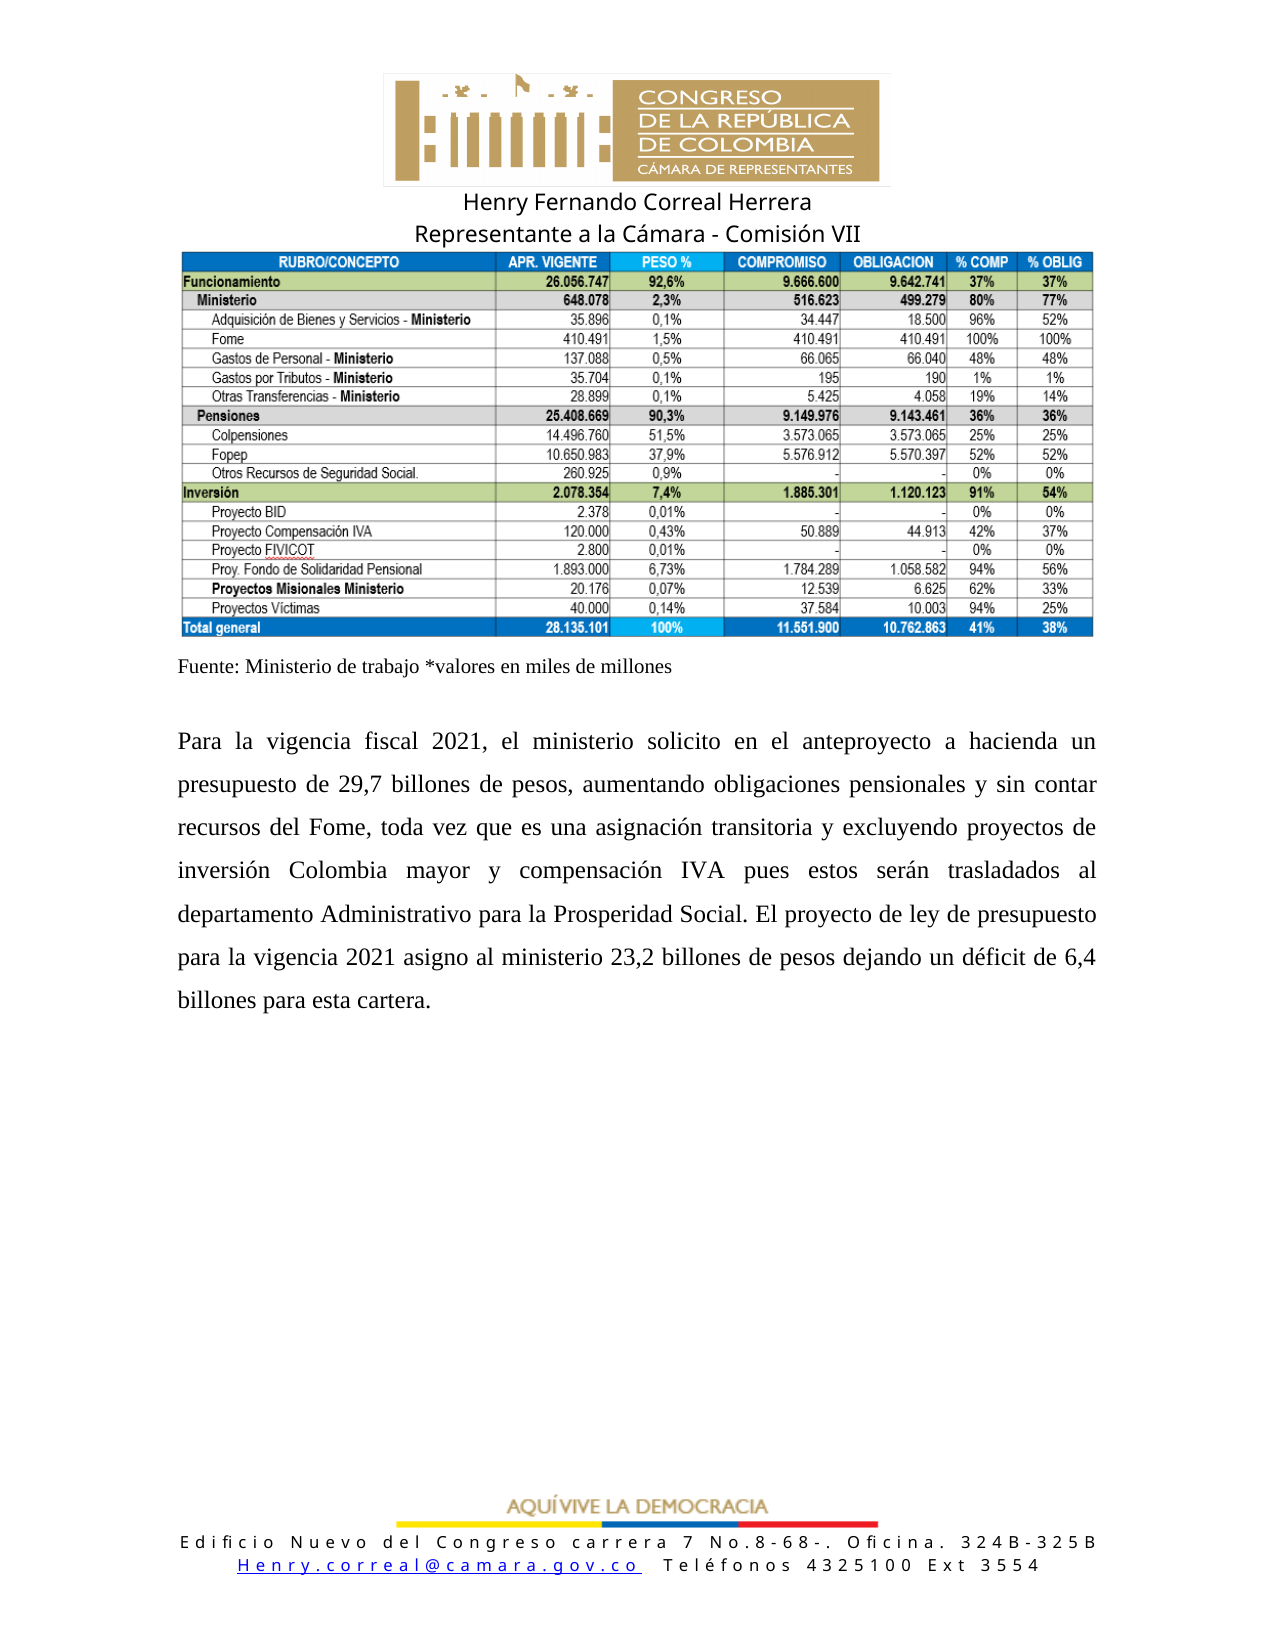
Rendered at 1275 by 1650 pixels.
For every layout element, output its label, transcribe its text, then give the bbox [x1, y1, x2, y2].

text Para la vigencia fiscal 2021, el ministerio solicito en el anteproyecto a hacienda un presupuesto de 29,7 billones de pesos, aumentando obligaciones pensionales y sin contar recursos del Fome, toda vez que es una asignación transitoria y excluyendo proyectos de inversión Colombia mayor y compensación IVA pues estos serán trasladados al departamento Administrativo para la Prosperidad Social. El proyecto de ley de presupuesto para la vigencia 2021 asigno al ministerio 23,2 billones de pesos dejando un déficit de 6,4 billones para esta cartera. [177, 726, 1098, 1014]
picture [177, 248, 1098, 641]
text Fuente: Ministerio de trabajo *valores en miles de millones [177, 654, 1098, 678]
picture [383, 73, 892, 187]
picture [382, 1487, 893, 1531]
